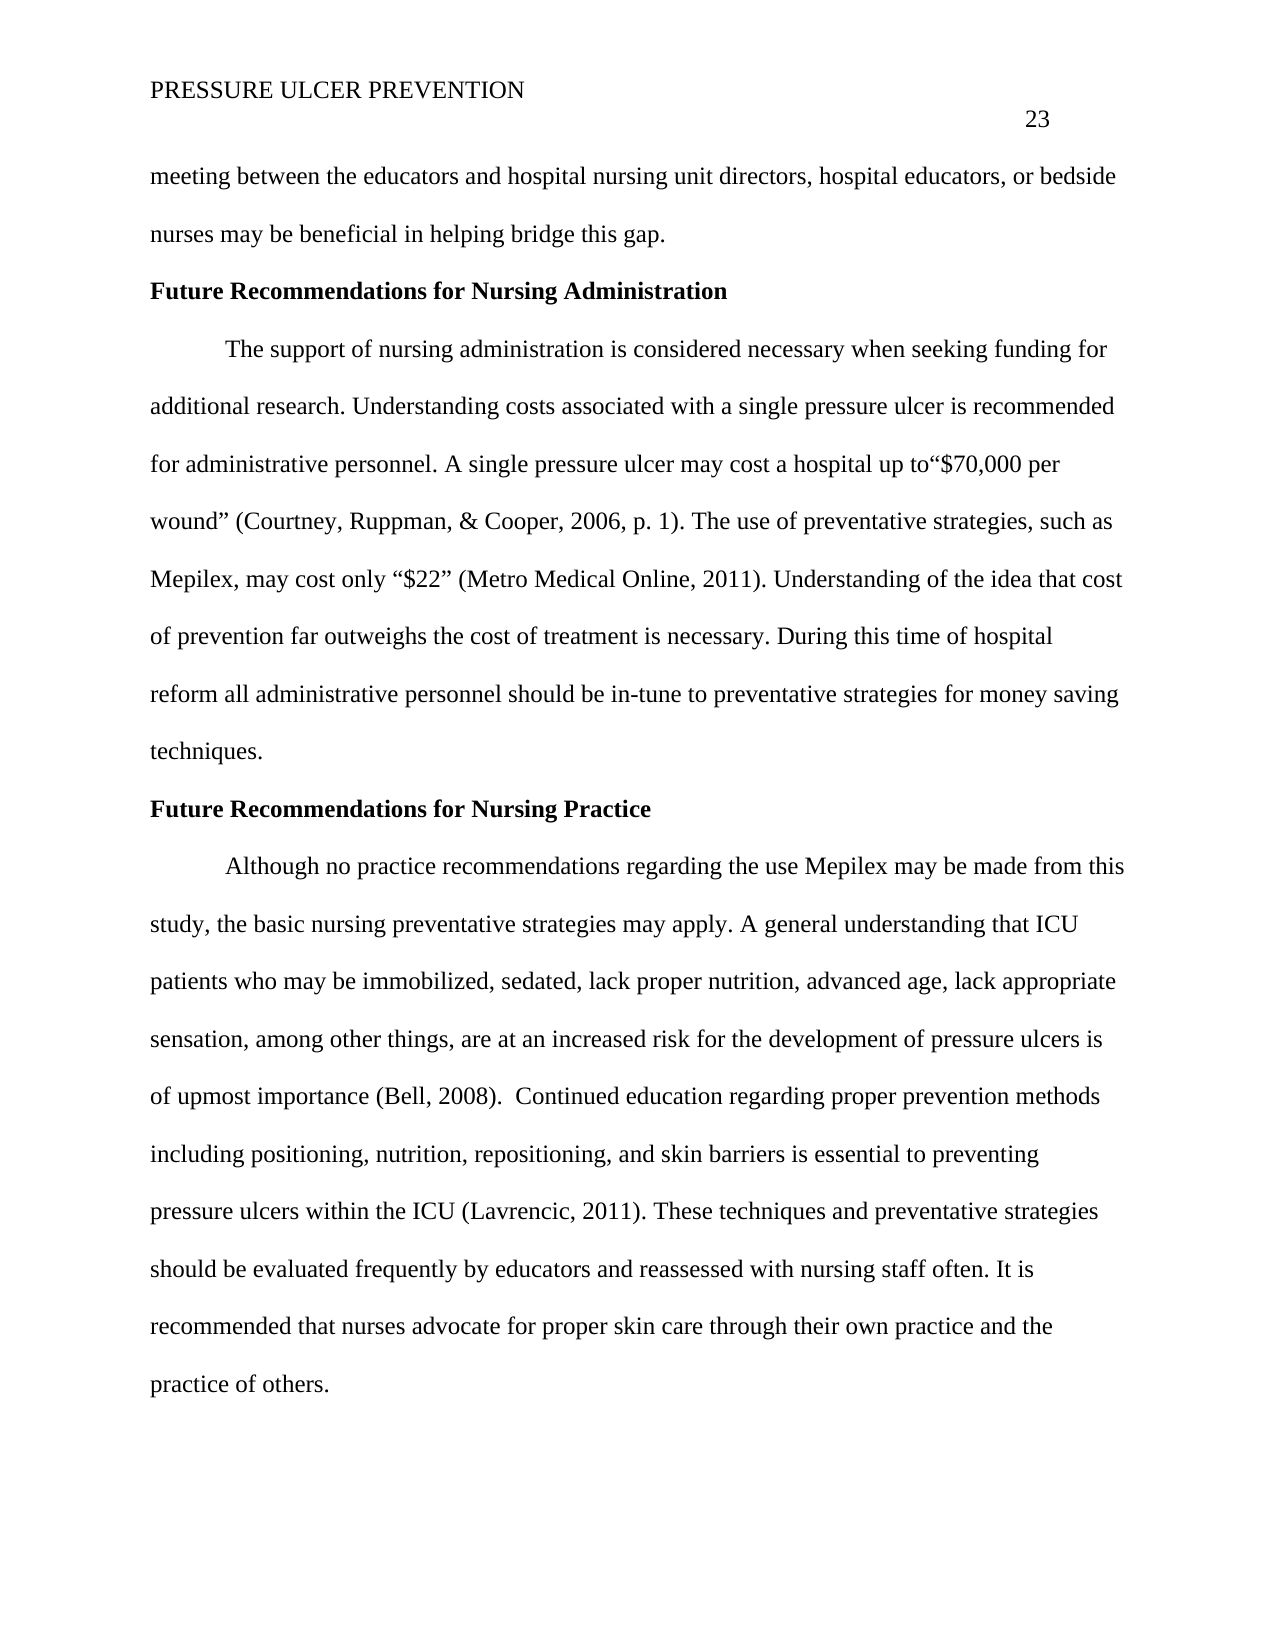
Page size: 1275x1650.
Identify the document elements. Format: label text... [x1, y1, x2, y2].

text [150, 161, 1125, 247]
text The support of nursing administration is considered necessary when seeking funding for additional research. Understanding costs associated with a single pressure ulcer is recommended for administrative personnel. A single pressure ulcer may cost a hospital up to“$70,000 per wound” (Courtney, Ruppman, & Cooper, 2006, p. 1). The use of preventative strategies, such as Mepilex, may cost only “$22” (Metro Medical Online, 2011). Understanding of the idea that cost of prevention far outweighs the cost of treatment is necessary. During this time of hospital reform all administrative personnel should be in-tune to preventative strategies for money saving techniques. [150, 334, 1125, 765]
text Future Recommendations for Nursing Administration [150, 276, 1125, 305]
text Future Recommendations for Nursing Practice [150, 794, 1125, 822]
text Although no practice recommendations regarding the use Mepilex may be made from this study, the basic nursing preventative strategies may apply. A general understanding that ICU patients who may be immobilized, sedated, lack proper nutrition, advanced age, lack appropriate sensation, among other things, are at an increased risk for the development of pressure ulcers is of upmost importance (Bell, 2008). Continued education regarding proper prevention methods including positioning, nutrition, repositioning, and skin barriers is essential to preventing pressure ulcers within the ICU (Lavrencic, 2011). These techniques and preventative strategies should be evaluated frequently by educators and reassessed with nursing staff often. It is recommended that nurses advocate for proper skin care through their own practice and the practice of others. [150, 851, 1125, 1397]
